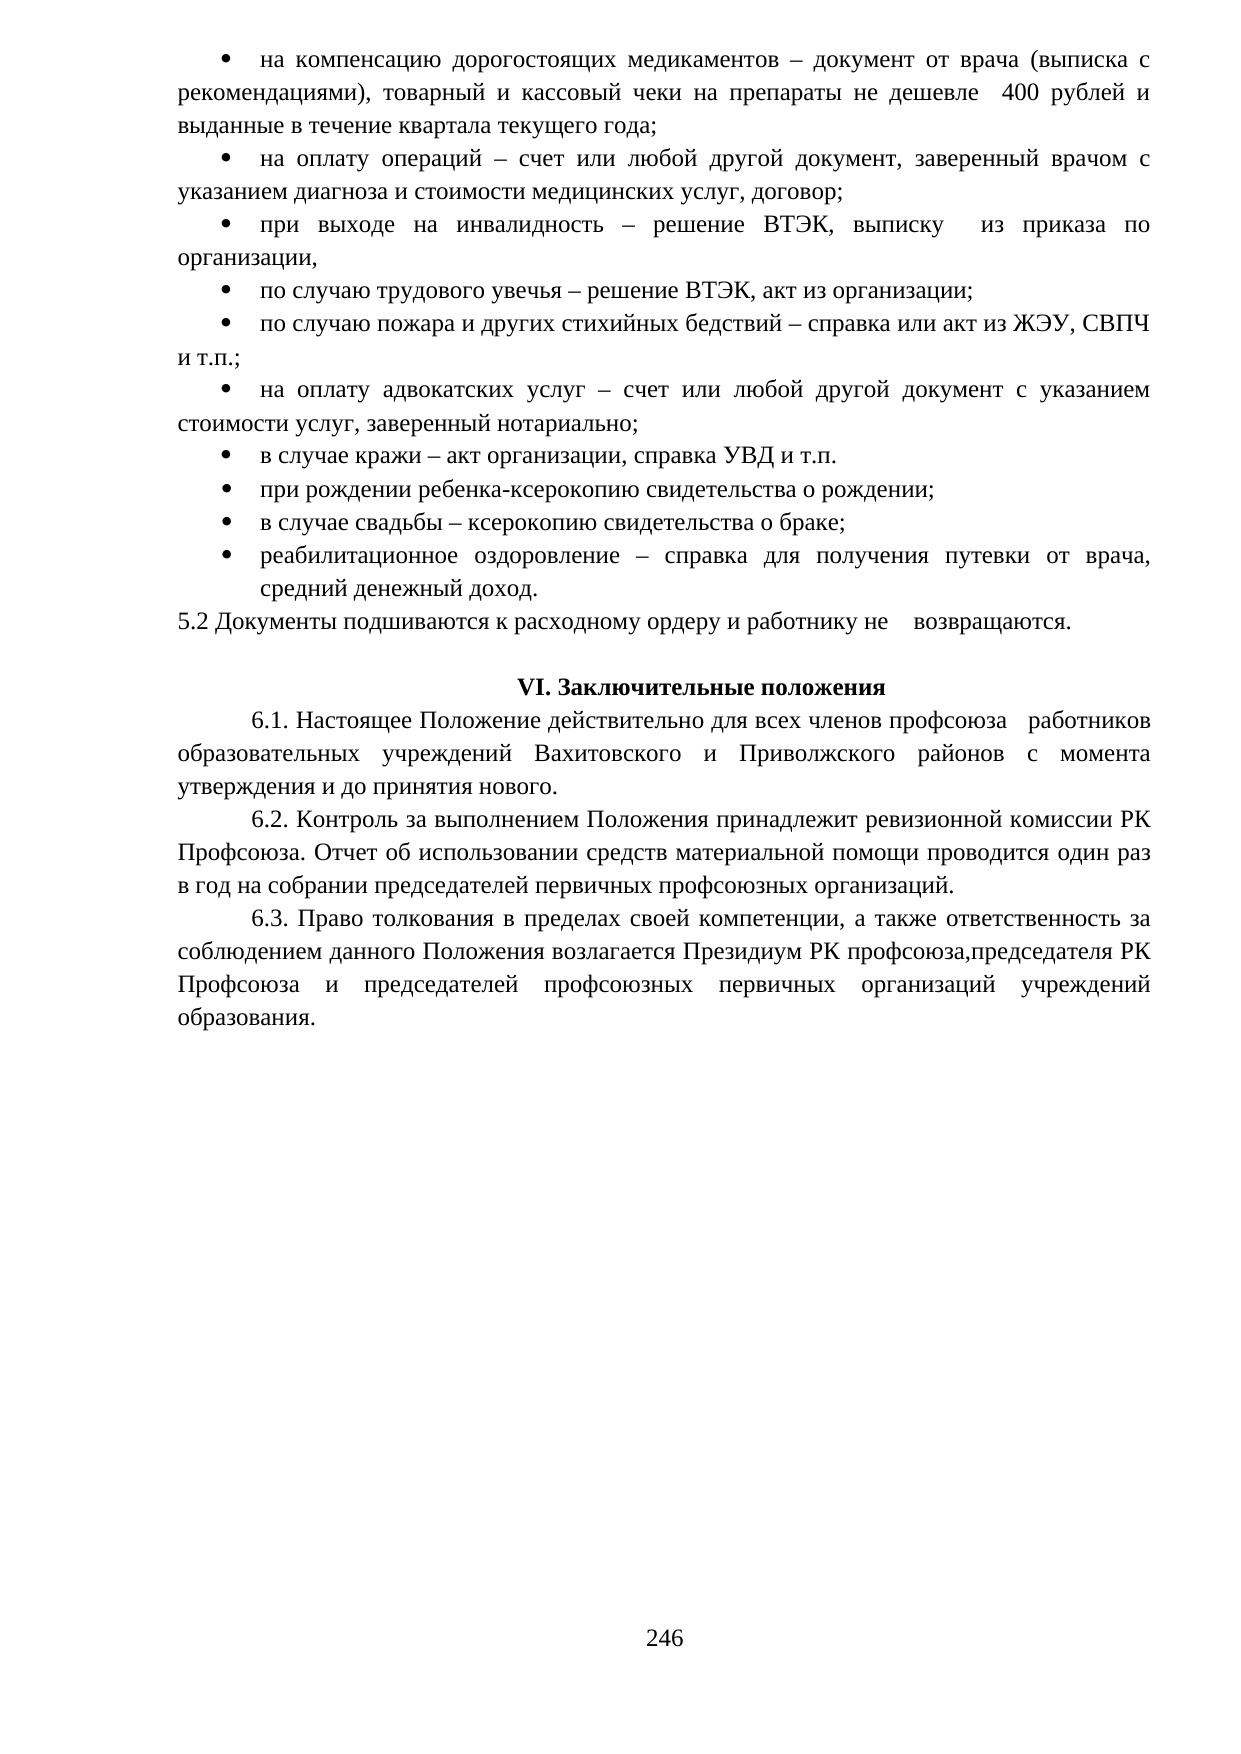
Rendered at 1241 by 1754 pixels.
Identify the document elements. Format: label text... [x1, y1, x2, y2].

list реабилитационное оздоровление – справка для получения путевки от врача, средний денежный доход. [222, 540, 1152, 601]
list по случаю трудового увечья – решение ВТЭК, акт из организации; [177, 276, 1152, 304]
text 5.2 Документы подшиваются к расходному ордеру и работнику не возвращаются. [177, 606, 1152, 634]
list при рождении ребенка-ксерокопию свидетельства о рождении; [222, 474, 1152, 502]
list в случае свадьбы – ксерокопию свидетельства о браке; [222, 507, 1152, 535]
text 6.2. Контроль за выполнением Положения принадлежит ревизионной комиссии РК Профсоюза. Отчет об использовании средств материальной помощи проводится один раз в год на собрании председателей первичных профсоюзных организаций. [177, 804, 1152, 899]
list на оплату адвокатских услуг – счет или любой другой документ с указанием стоимости услуг, заверенный нотариально; [177, 374, 1152, 436]
list на оплату операций – счет или любой другой документ, заверенный врачом с указанием диагноза и стоимости медицинских услуг, договор; [177, 143, 1152, 205]
list при выходе на инвалидность – решение ВТЭК, выписку из приказа по организации, [177, 209, 1152, 271]
text 6.3. Право толкования в пределах своей компетенции, а также ответственность за соблюдением данного Положения возлагается Президиум РК профсоюза,председателя РК Профсоюза и председателей профсоюзных первичных организаций учреждений образования. [177, 903, 1152, 1031]
list на компенсацию дорогостоящих медикаментов – документ от врача (выписка с рекомендациями), товарный и кассовый чеки на препараты не дешевле 400 рублей и выданные в течение квартала текущего года; [177, 44, 1152, 139]
text 6.1. Настоящее Положение действительно для всех членов профсоюза работников образовательных учреждений Вахитовского и Приволжского районов с момента утверждения и до принятия нового. [177, 705, 1152, 799]
list по случаю пожара и других стихийных бедствий – справка или акт из ЖЭУ, СВПЧ и т.п.; [177, 308, 1152, 370]
text VI. Заключительные положения [177, 672, 1152, 701]
list в случае кражи – акт организации, справка УВД и т.п. [177, 441, 1152, 469]
